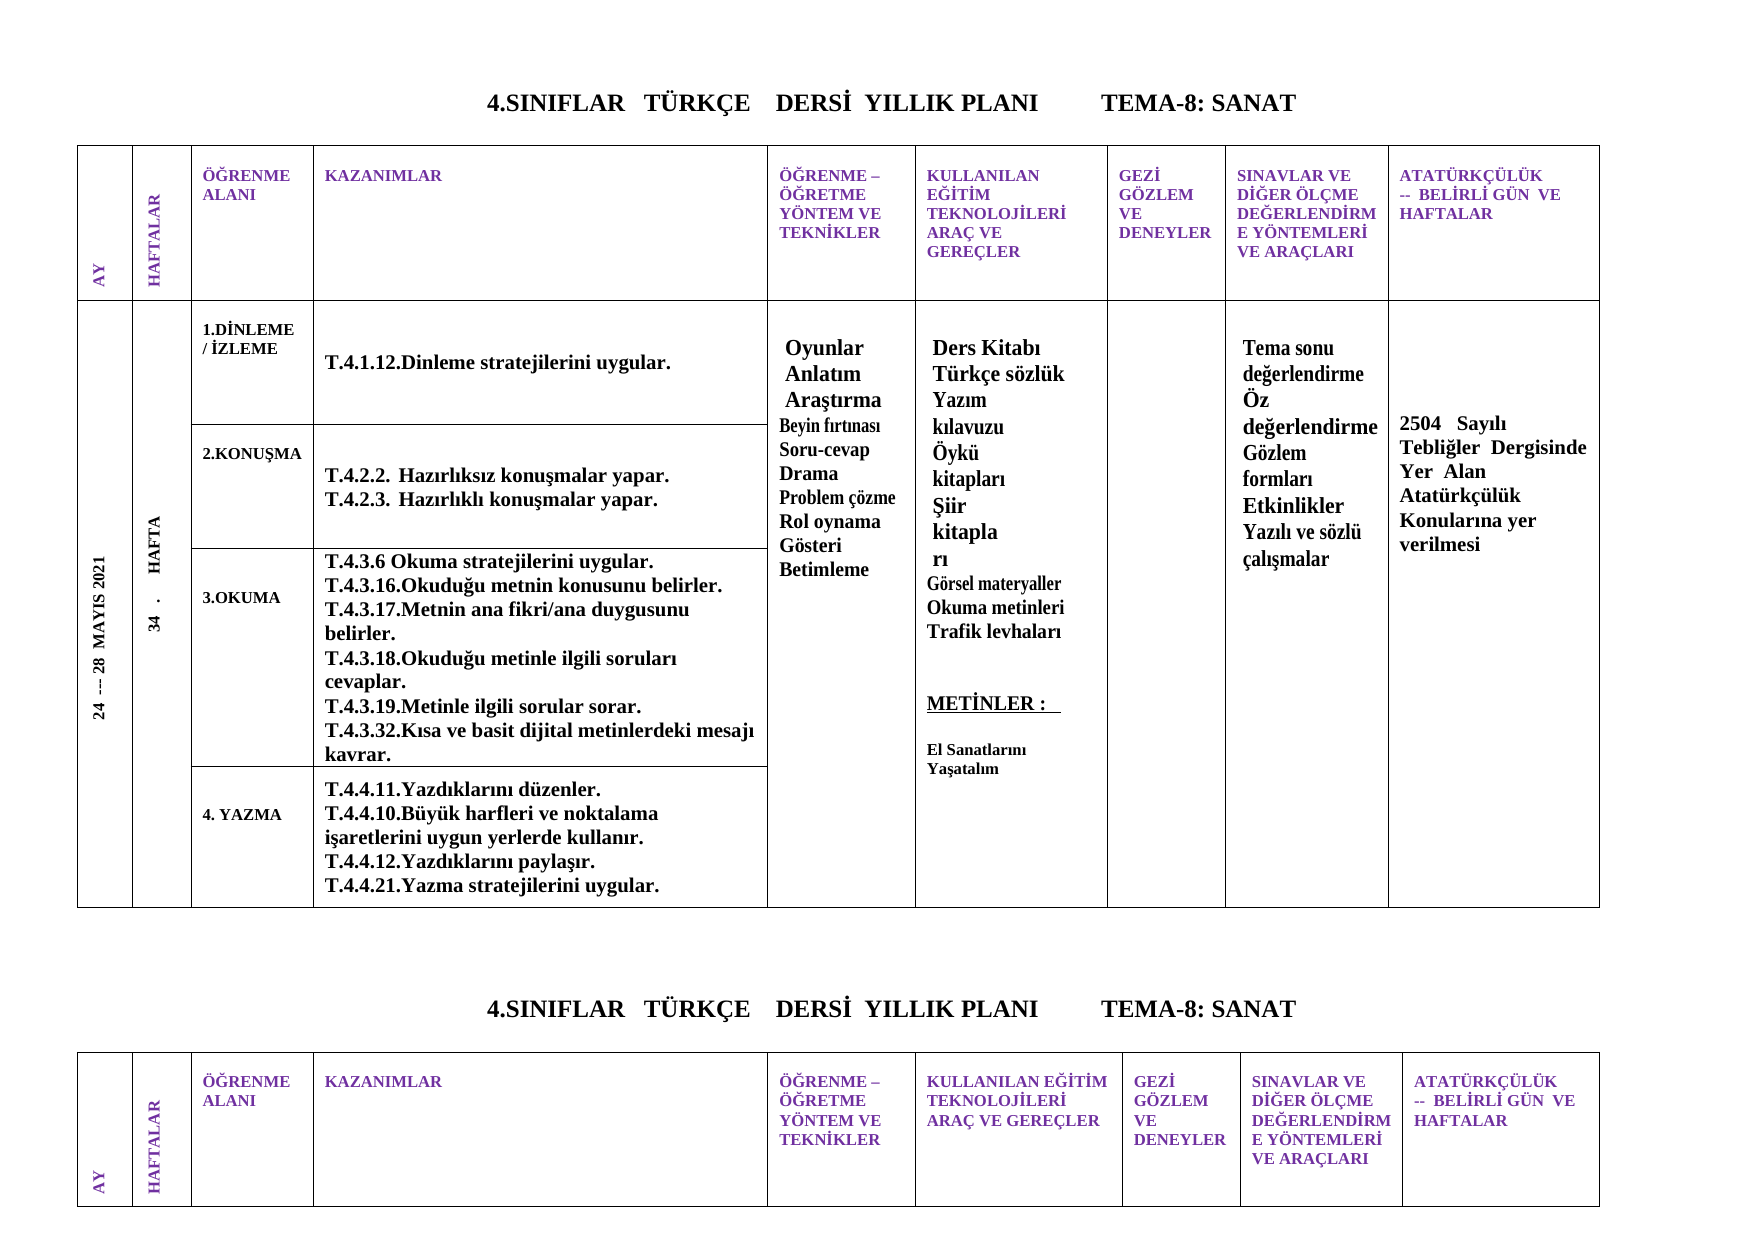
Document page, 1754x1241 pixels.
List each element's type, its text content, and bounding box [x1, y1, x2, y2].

table_header ATATÜRKÇÜLÜK -- BELİRLİ GÜN VE HAFTALAR [1403, 1053, 1599, 1206]
text 4.SINIFLAR TÜRKÇE DERSİ YILLIK PLANI TEMA-8: SANAT [89, 88, 1695, 117]
table_header SINAVLAR VE DİĞER ÖLÇME DEĞERLENDİRME YÖNTEMLERİ VE ARAÇLARI [1226, 146, 1388, 300]
table_cell T.4.1.12.Dinleme stratejilerini uygular. [314, 301, 767, 424]
table_header ÖĞRENME –ÖĞRETME YÖNTEM VE TEKNİKLER [768, 146, 915, 300]
table_cell [1108, 301, 1225, 907]
table_header HAFTALAR [133, 146, 191, 300]
table_cell Oyunlar Anlatım Araştırma Beyin fırtınası Soru-cevap Drama Problem çözme Rol oynama Gösteri Betimleme [768, 301, 915, 907]
table_header ÖĞRENME –ÖĞRETME YÖNTEM VE TEKNİKLER [768, 1053, 915, 1206]
table_header ÖĞRENME ALANI [192, 146, 313, 300]
table_cell T.4.4.11.Yazdıklarını düzenler. T.4.4.10.Büyük harfleri ve noktalama işaretlerini uygun yerlerde kullanır. T.4.4.12.Yazdıklarını paylaşır. T.4.4.21.Yazma stratejilerini uygular. [314, 767, 767, 907]
table_header KULLANILAN EĞİTİM TEKNOLOJİLERİ ARAÇ VE GEREÇLER [916, 1053, 1122, 1206]
table_cell 4. YAZMA [192, 767, 313, 907]
table_header GEZİ GÖZLEM VE DENEYLER [1108, 146, 1225, 300]
table_header AY [78, 1053, 132, 1206]
table_cell T.4.3.6 Okuma stratejilerini uygular. T.4.3.16.Okuduğu metnin konusunu belirler. T.4.3.17.Metnin ana fikri/ana duygusunu belirler. T.4.3.18.Okuduğu metinle ilgili soruları cevaplar. T.4.3.19.Metinle ilgili sorular sorar. T.4.3.32.Kısa ve basit dijital metinlerdeki mesajı kavrar. [314, 549, 767, 766]
table_header GEZİ GÖZLEM VE DENEYLER [1123, 1053, 1240, 1206]
text 4.SINIFLAR TÜRKÇE DERSİ YILLIK PLANI TEMA-8: SANAT [89, 994, 1695, 1023]
table_header AY [78, 146, 132, 300]
table_cell 24 --- 28 MAYIS 2021 [78, 301, 132, 907]
table_header KAZANIMLAR [314, 1053, 767, 1206]
table_cell 2.KONUŞMA [192, 425, 313, 548]
table_cell Ders Kitabı Türkçe sözlük Yazım kılavuzu Öykü kitapları Şiir kitapları Görsel materyaller Okuma metinleri Trafik levhaları METİNLER : El Sanatlarını Yaşatalım [916, 301, 1107, 907]
table_cell Tema sonu değerlendirme Öz değerlendirme Gözlem formları Etkinlikler Yazılı ve sözlü çalışmalar [1226, 301, 1388, 907]
table_header KULLANILAN EĞİTİM TEKNOLOJİLERİ ARAÇ VE GEREÇLER [916, 146, 1107, 300]
table_header HAFTALAR [133, 1053, 191, 1206]
table_header SINAVLAR VE DİĞER ÖLÇME DEĞERLENDİRME YÖNTEMLERİ VE ARAÇLARI [1241, 1053, 1402, 1206]
table_cell 2504 Sayılı Tebliğler Dergisinde Yer Alan Atatürkçülük Konularına yer verilmesi [1389, 301, 1599, 907]
table_cell 34 . HAFTA [133, 301, 191, 907]
table_header ÖĞRENME ALANI [192, 1053, 313, 1206]
table_cell 1.DİNLEME / İZLEME [192, 301, 313, 424]
table_header KAZANIMLAR [314, 146, 767, 300]
table_cell T.4.2.2. Hazırlıksız konuşmalar yapar. T.4.2.3. Hazırlıklı konuşmalar yapar. [314, 425, 767, 548]
table_header ATATÜRKÇÜLÜK -- BELİRLİ GÜN VE HAFTALAR [1389, 146, 1599, 300]
table_cell 3.OKUMA [192, 549, 313, 766]
